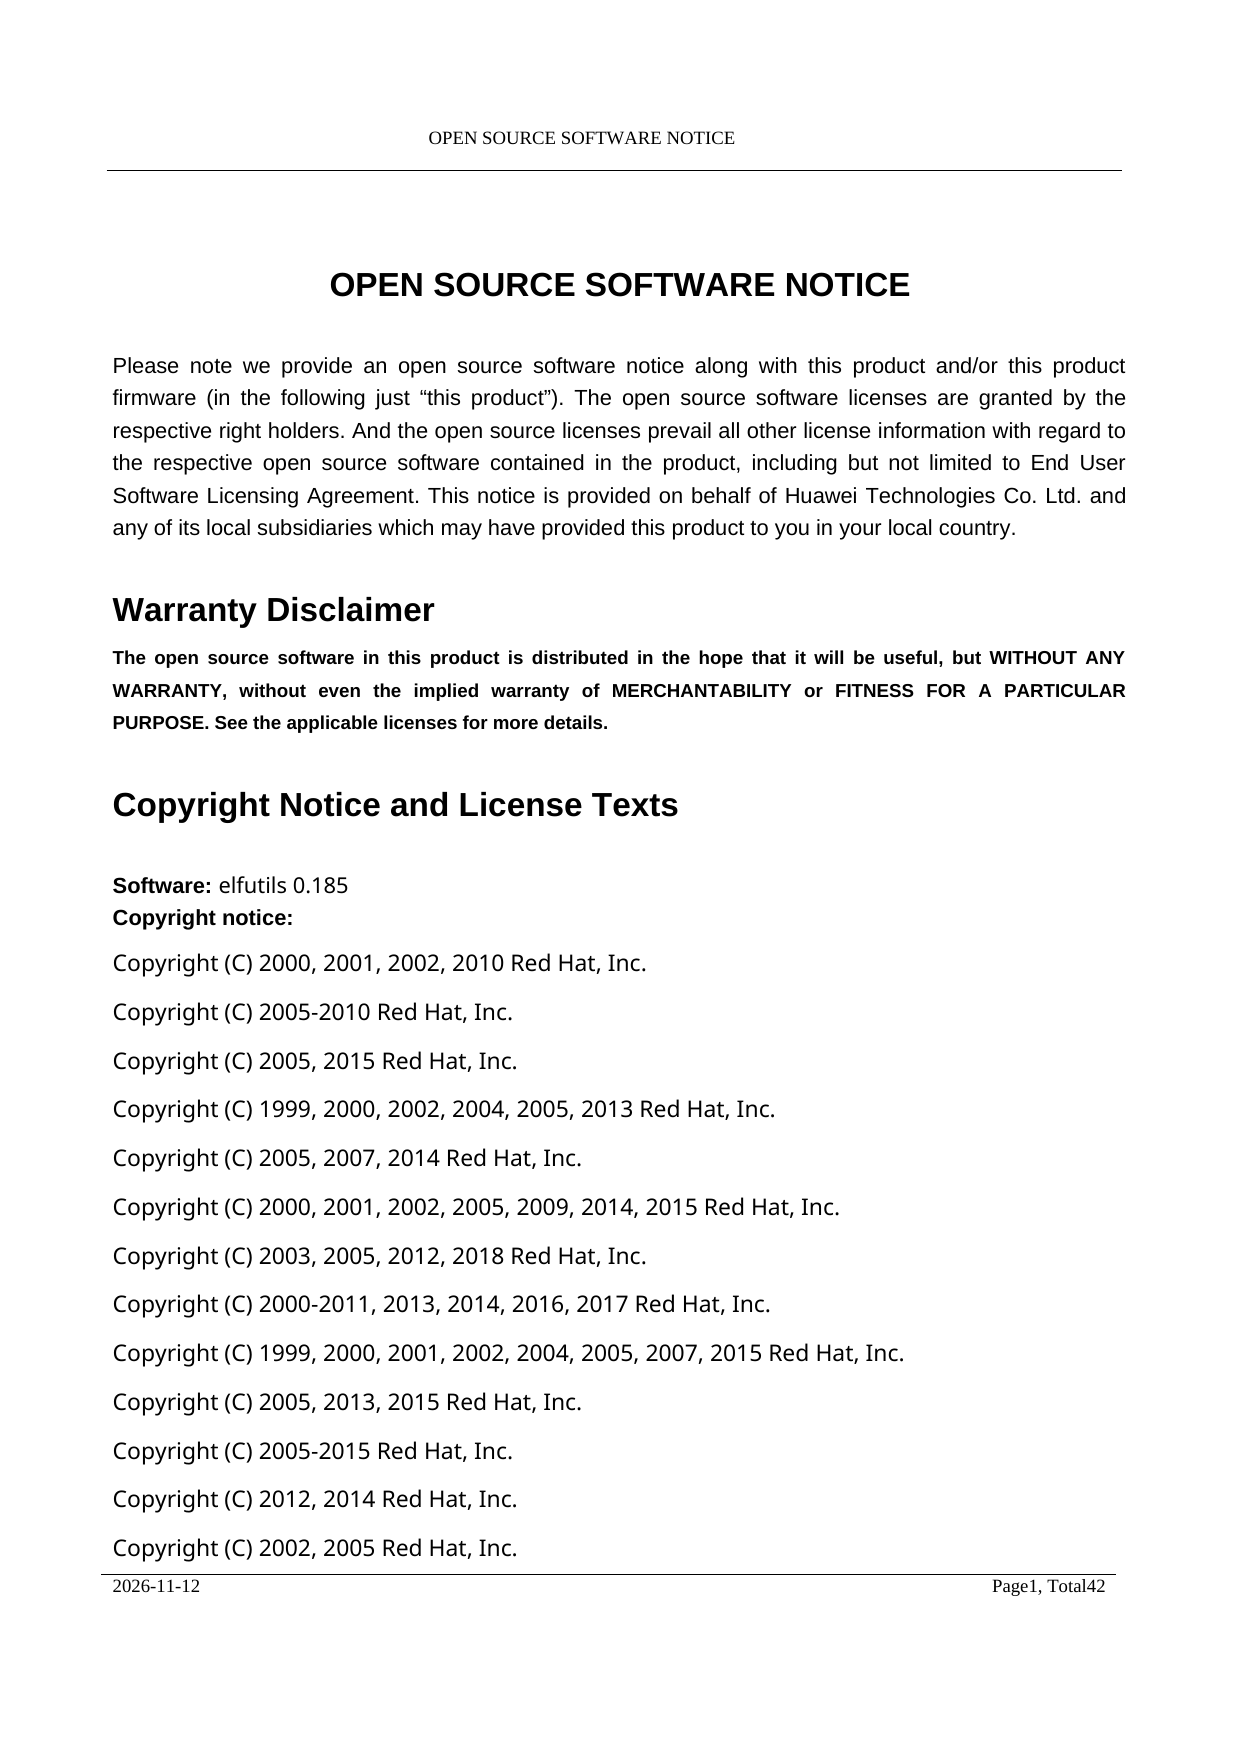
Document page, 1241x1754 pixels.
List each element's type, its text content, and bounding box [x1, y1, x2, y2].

text Please note we provide an open source software notice along with this product and/or this product firmware (in the following just “this product”). The open source software licenses are granted by the respective right holders. And the open source licenses prevail all other license information with regard to the respective open source software contained in the product, including but not limited to End User Software Licensing Agreement. This notice is provided on behalf of Huawei Technologies Co. Ltd. and any of its local subsidiaries which may have provided this product to you in your local country. [112, 349, 1128, 544]
text The open source software in this product is distributed in the hope that it will be useful, but WITHOUT ANY WARRANTY, without even the implied warranty of MERCHANTABILITY or FITNESS FOR A PARTICULAR PURPOSE. See the applicable licenses for more details. [112, 641, 1128, 739]
text Copyright Notice and License Texts [112, 771, 1128, 836]
text Software: elfutils 0.185 [112, 869, 1128, 901]
text Copyright notice: [112, 901, 1128, 934]
text OPEN SOURCE SOFTWARE NOTICE [112, 251, 1128, 316]
text Warranty Disclaimer [112, 576, 1128, 641]
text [112, 947, 1128, 1564]
